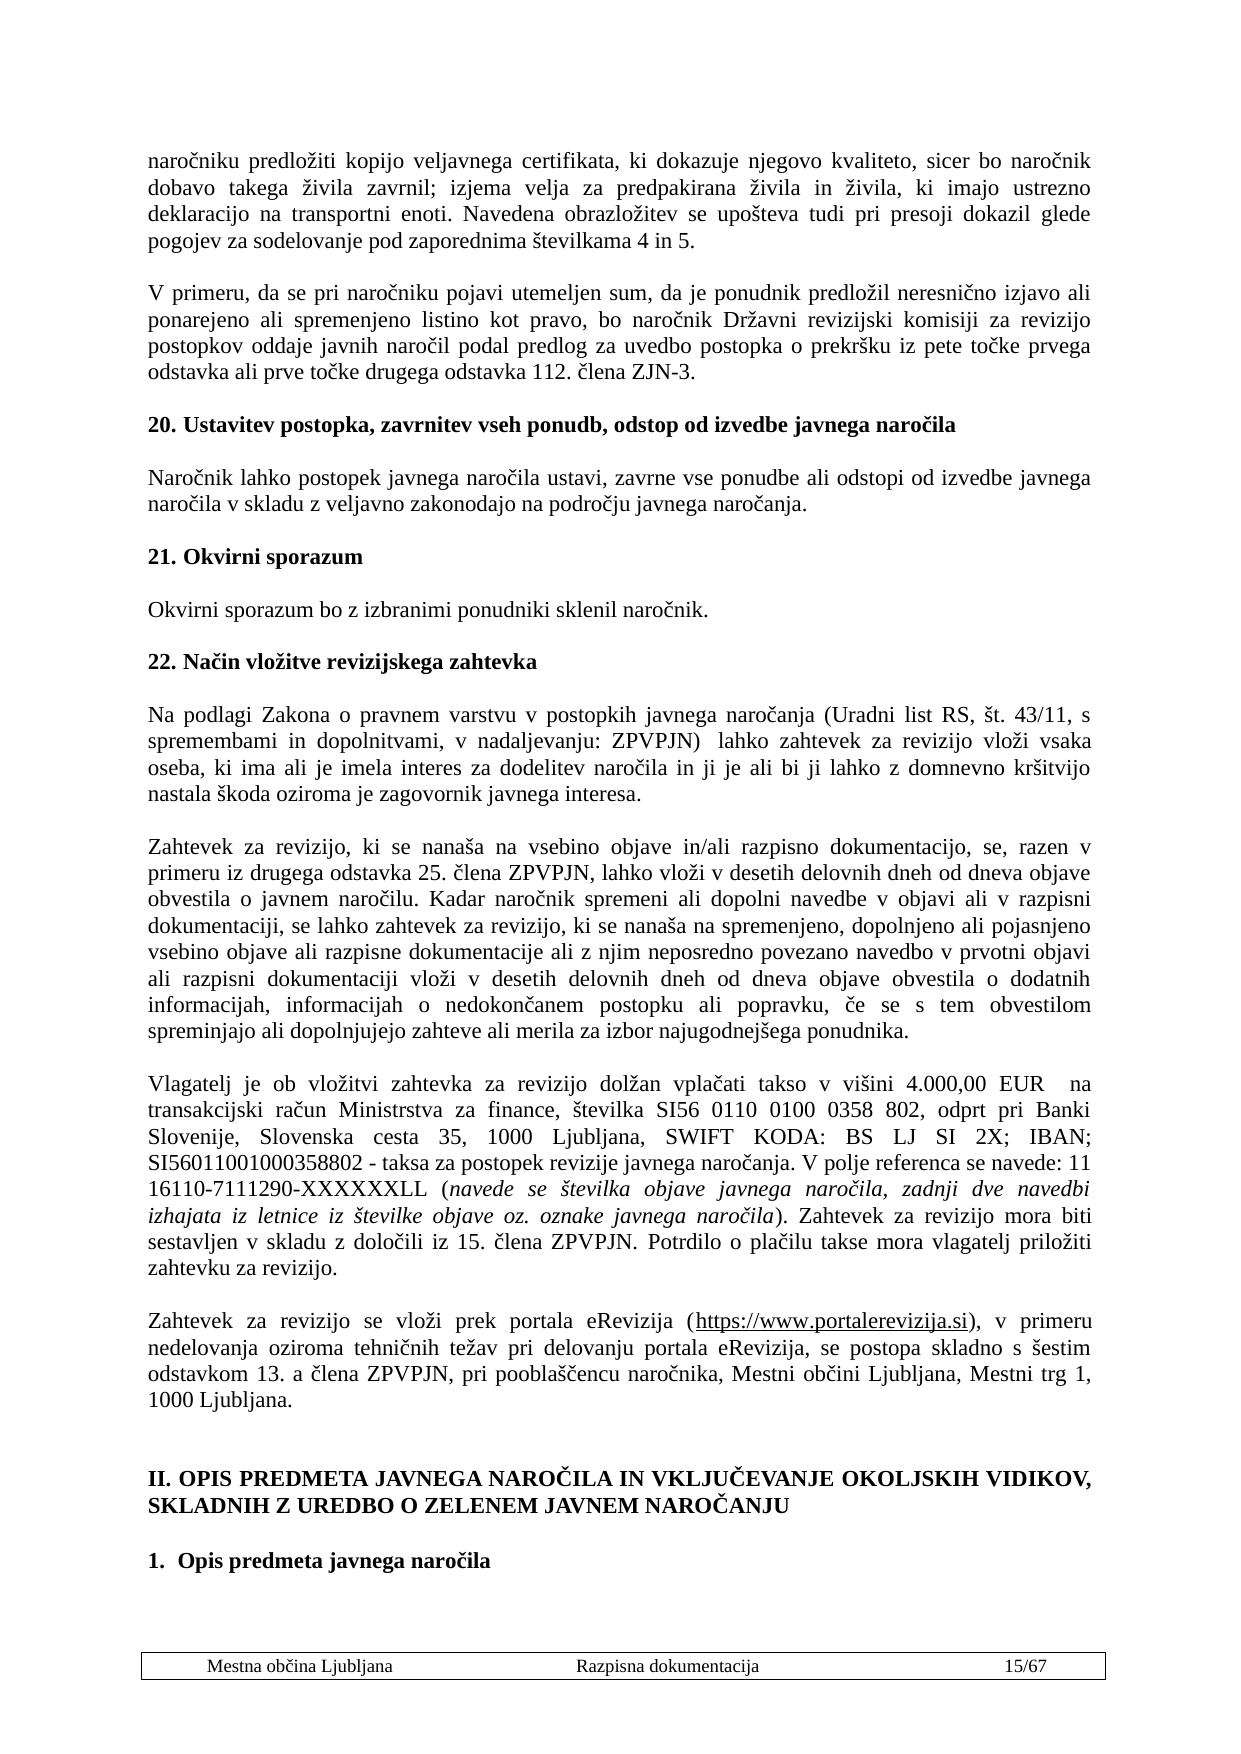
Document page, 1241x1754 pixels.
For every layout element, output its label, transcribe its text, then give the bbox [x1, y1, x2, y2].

text Okvirni sporazum bo z izbranimi ponudniki sklenil naročnik. [148, 596, 1093, 622]
text Na podlagi Zakona o pravnem varstvu v postopkih javnega naročanja (Uradni list RS, št. 43/11, s spremembami in dopolnitvami, v nadaljevanju: ZPVPJN) lahko zahtevek za revizijo vloži vsaka oseba, ki ima ali je imela interes za dodelitev naročila in ji je ali bi ji lahko z domnevno kršitvijo nastala škoda oziroma je zagovornik javnega interesa. [148, 701, 1093, 806]
text Naročnik lahko postopek javnega naročila ustavi, zavrne vse ponudbe ali odstopi od izvedbe javnega naročila v skladu z veljavno zakonodajo na področju javnega naročanja. [148, 464, 1093, 517]
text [148, 148, 1093, 253]
subtitle Način vložitve revizijskega zahtevka [148, 648, 1093, 675]
text Vlagatelj je ob vložitvi zahtevka za revizijo dolžan vplačati takso v višini 4.000,00 EUR na transakcijski račun Ministrstva za finance, številka SI56 0110 0100 0358 802, odprt pri Banki Slovenije, Slovenska cesta 35, 1000 Ljubljana, SWIFT KODA: BS LJ SI 2X; IBAN; SI56011001000358802 - taksa za postopek revizije javnega naročanja. V polje referenca se navede: 11 16110-7111290-XXXXXXLL (navede se številka objave javnega naročila, zadnji dve navedbi izhajata iz letnice iz številke objave oz. oznake javnega naročila). Zahtevek za revizijo mora biti sestavljen v skladu z določili iz 15. člena ZPVPJN. Potrdilo o plačilu takse mora vlagatelj priložiti zahtevku za revizijo. [148, 1070, 1093, 1281]
subtitle Okvirni sporazum [148, 543, 1093, 569]
subtitle Opis predmeta javnega naročila [148, 1547, 1093, 1573]
subtitle Ustavitev postopka, zavrnitev vseh ponudb, odstop od izvedbe javnega naročila [148, 411, 1093, 437]
subtitle II. OPIS PREDMETA JAVNEGA NAROČILA IN VKLJUČEVANJE OKOLJSKIH VIDIKOV, SKLADNIH Z UREDBO O ZELENEM JAVNEM NAROČANJU [148, 1465, 1093, 1518]
text V primeru, da se pri naročniku pojavi utemeljen sum, da je ponudnik predložil neresnično izjavo ali ponarejeno ali spremenjeno listino kot pravo, bo naročnik Državni revizijski komisiji za revizijo postopkov oddaje javnih naročil podal predlog za uvedbo postopka o prekršku iz pete točke prvega odstavka ali prve točke drugega odstavka 112. člena ZJN-3. [148, 279, 1093, 385]
text Zahtevek za revizijo, ki se nanaša na vsebino objave in/ali razpisno dokumentacijo, se, razen v primeru iz drugega odstavka 25. člena ZPVPJN, lahko vloži v desetih delovnih dneh od dneva objave obvestila o javnem naročilu. Kadar naročnik spremeni ali dopolni navedbe v objavi ali v razpisni dokumentaciji, se lahko zahtevek za revizijo, ki se nanaša na spremenjeno, dopolnjeno ali pojasnjeno vsebino objave ali razpisne dokumentacije ali z njim neposredno povezano navedbo v prvotni objavi ali razpisni dokumentaciji vloži v desetih delovnih dneh od dneva objave obvestila o dodatnih informacijah, informacijah o nedokončanem postopku ali popravku, če se s tem obvestilom spreminjajo ali dopolnjujejo zahteve ali merila za izbor najugodnejšega ponudnika. [148, 833, 1093, 1044]
text Zahtevek za revizijo se vloži prek portala eRevizija (https://www.portalerevizija.si), v primeru nedelovanja oziroma tehničnih težav pri delovanju portala eRevizija, se postopa skladno s šestim odstavkom 13. a člena ZPVPJN, pri pooblaščencu naročnika, Mestni občini Ljubljana, Mestni trg 1, 1000 Ljubljana. [148, 1307, 1093, 1413]
